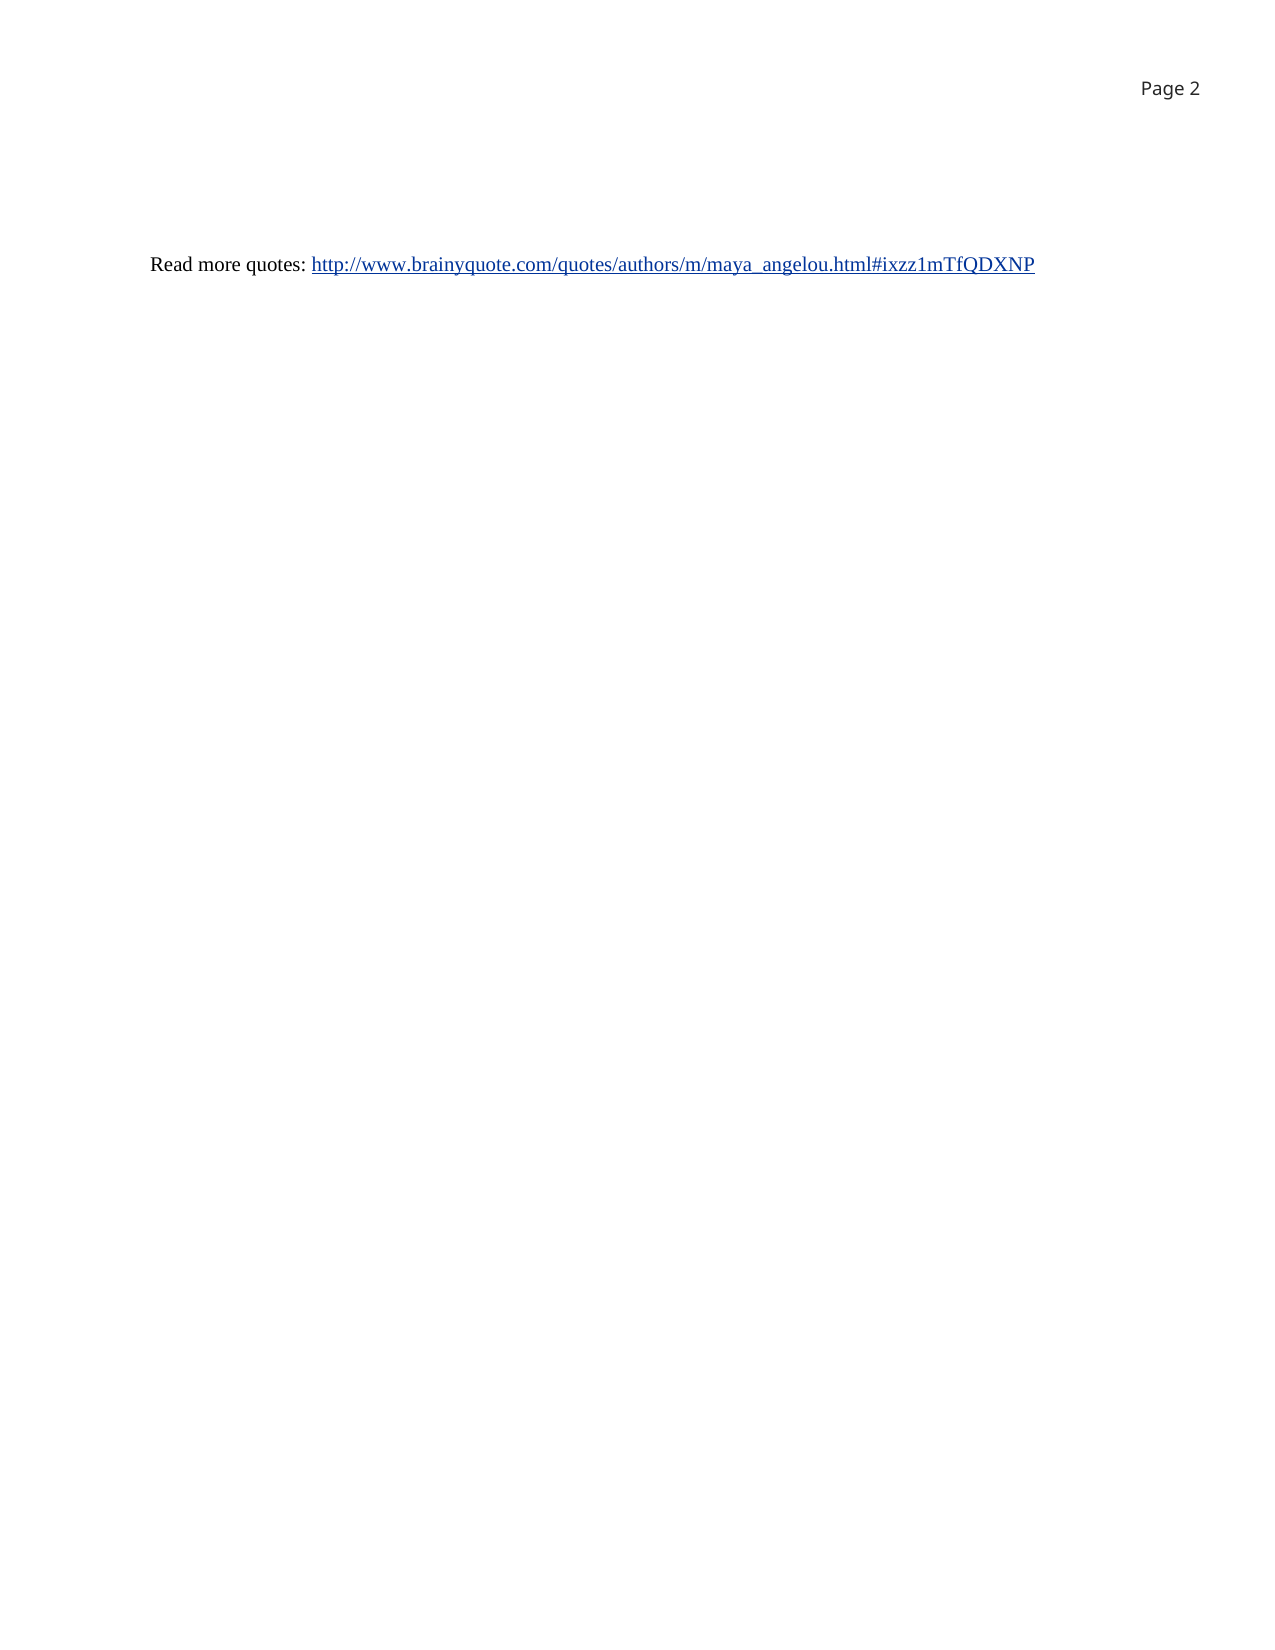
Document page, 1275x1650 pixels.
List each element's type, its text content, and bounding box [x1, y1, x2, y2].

text Read more quotes: http://www.brainyquote.com/quotes/authors/m/maya_angelou.html#ixzz1mTfQDXNP [150, 252, 1125, 276]
